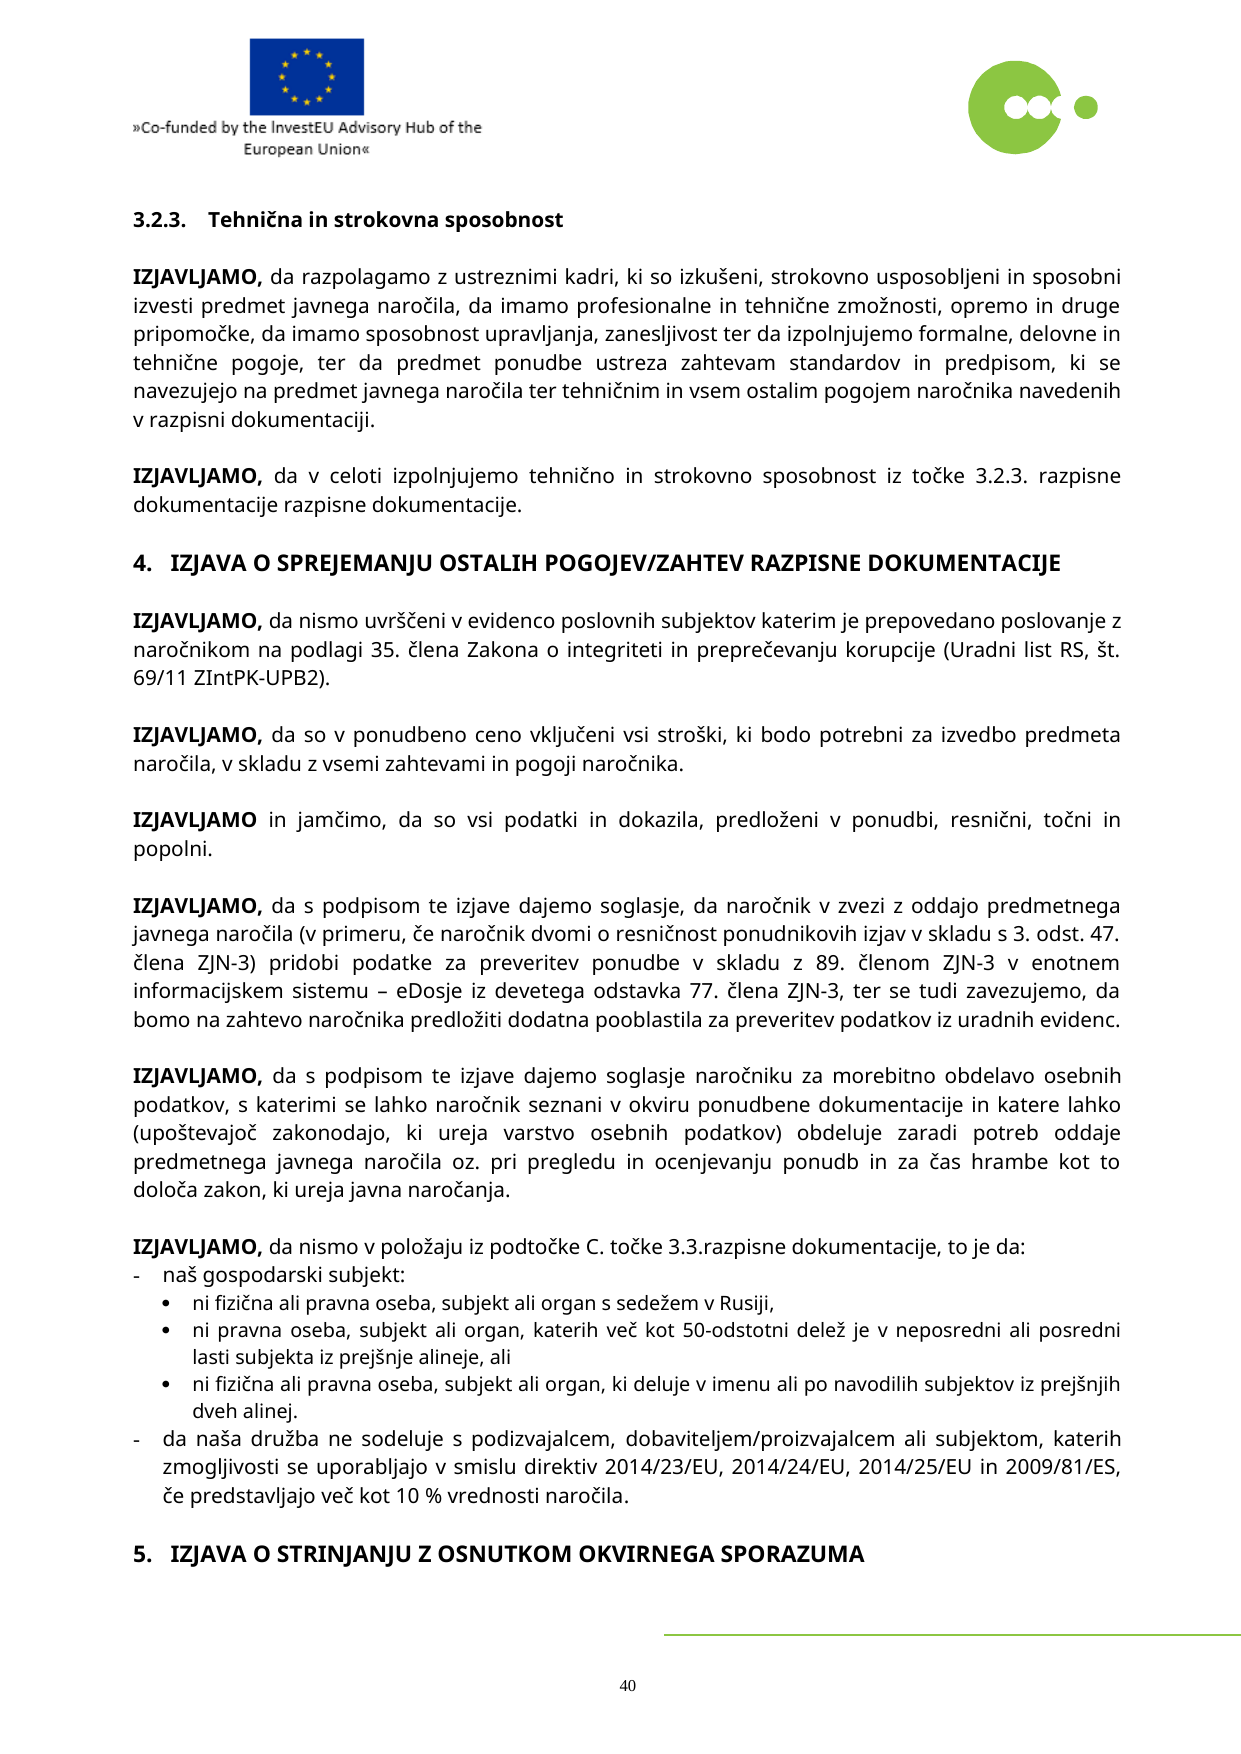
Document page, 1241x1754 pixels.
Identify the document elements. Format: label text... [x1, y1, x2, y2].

list ni fizična ali pravna oseba, subjekt ali organ s sedežem v Rusiji, [162, 1289, 1122, 1316]
text IZJAVLJAMO, da s podpisom te izjave dajemo soglasje naročniku za morebitno obdelavo osebnih podatkov, s katerimi se lahko naročnik seznani v okviru ponudbene dokumentacije in katere lahko (upoštevajoč zakonodajo, ki ureja varstvo osebnih podatkov) obdeluje zaradi potreb oddaje predmetnega javnega naročila oz. pri pregledu in ocenjevanju ponudb in za čas hrambe kot to določa zakon, ki ureja javna naročanja. [133, 1062, 1122, 1204]
list ni pravna oseba, subjekt ali organ, katerih več kot 50-odstotni delež je v neposredni ali posredni lasti subjekta iz prejšnje alineje, ali [162, 1316, 1122, 1370]
list Tehnična in strokovna sposobnost [133, 206, 1122, 234]
text IZJAVLJAMO, da razpolagamo z ustreznimi kadri, ki so izkušeni, strokovno usposobljeni in sposobni izvesti predmet javnega naročila, da imamo profesionalne in tehnične zmožnosti, opremo in druge pripomočke, da imamo sposobnost upravljanja, zanesljivost ter da izpolnjujemo formalne, delovne in tehnične pogoje, ter da predmet ponudbe ustreza zahtevam standardov in predpisom, ki se navezujejo na predmet javnega naročila ter tehničnim in vsem ostalim pogojem naročnika navedenih v razpisni dokumentaciji. [133, 262, 1122, 433]
text IZJAVLJAMO, da s podpisom te izjave dajemo soglasje, da naročnik v zvezi z oddajo predmetnega javnega naročila (v primeru, če naročnik dvomi o resničnost ponudnikovih izjav v skladu s 3. odst. 47. člena ZJN-3) pridobi podatke za preveritev ponudbe v skladu z 89. členom ZJN-3 v enotnem informacijskem sistemu – eDosje iz devetega odstavka 77. člena ZJN-3, ter se tudi zavezujemo, da bomo na zahtevo naročnika predložiti dodatna pooblastila za preveritev podatkov iz uradnih evidenc. [133, 891, 1122, 1033]
text IZJAVLJAMO, da nismo uvrščeni v evidenco poslovnih subjektov katerim je prepovedano poslovanje z naročnikom na podlagi 35. člena Zakona o integriteti in preprečevanju korupcije (Uradni list RS, št. 69/11 ZIntPK-UPB2). [133, 607, 1122, 692]
picture [132, 24, 485, 160]
list naš gospodarski subjekt: [133, 1261, 1122, 1289]
list IZJAVA O SPREJEMANJU OSTALIH POGOJEV/ZAHTEV RAZPISNE DOKUMENTACIJE [133, 547, 1122, 578]
list da naša družba ne sodeluje s podizvajalcem, dobaviteljem/proizvajalcem ali subjektom, katerih zmogljivosti se uporabljajo v smislu direktiv 2014/23/EU, 2014/24/EU, 2014/25/EU in 2009/81/ES, če predstavljajo več kot 10 % vrednosti naročila. [133, 1424, 1122, 1509]
text IZJAVLJAMO, da so v ponudbeno ceno vključeni vsi stroški, ki bodo potrebni za izvedbo predmeta naročila, v skladu z vsemi zahtevami in pogoji naročnika. [133, 720, 1122, 777]
list IZJAVA O STRINJANJU Z OSNUTKOM OKVIRNEGA SPORAZUMA [133, 1538, 1122, 1569]
text IZJAVLJAMO, da v celoti izpolnjujemo tehnično in strokovno sposobnost iz točke 3.2.3. razpisne dokumentacije razpisne dokumentacije. [133, 462, 1122, 518]
text IZJAVLJAMO in jamčimo, da so vsi podatki in dokazila, predloženi v ponudbi, resnični, točni in popolni. [133, 806, 1122, 862]
list ni fizična ali pravna oseba, subjekt ali organ, ki deluje v imenu ali po navodilih subjektov iz prejšnjih dveh alinej. [162, 1370, 1122, 1424]
text IZJAVLJAMO, da nismo v položaju iz podtočke C. točke 3.3.razpisne dokumentacije, to je da: [133, 1232, 1122, 1261]
